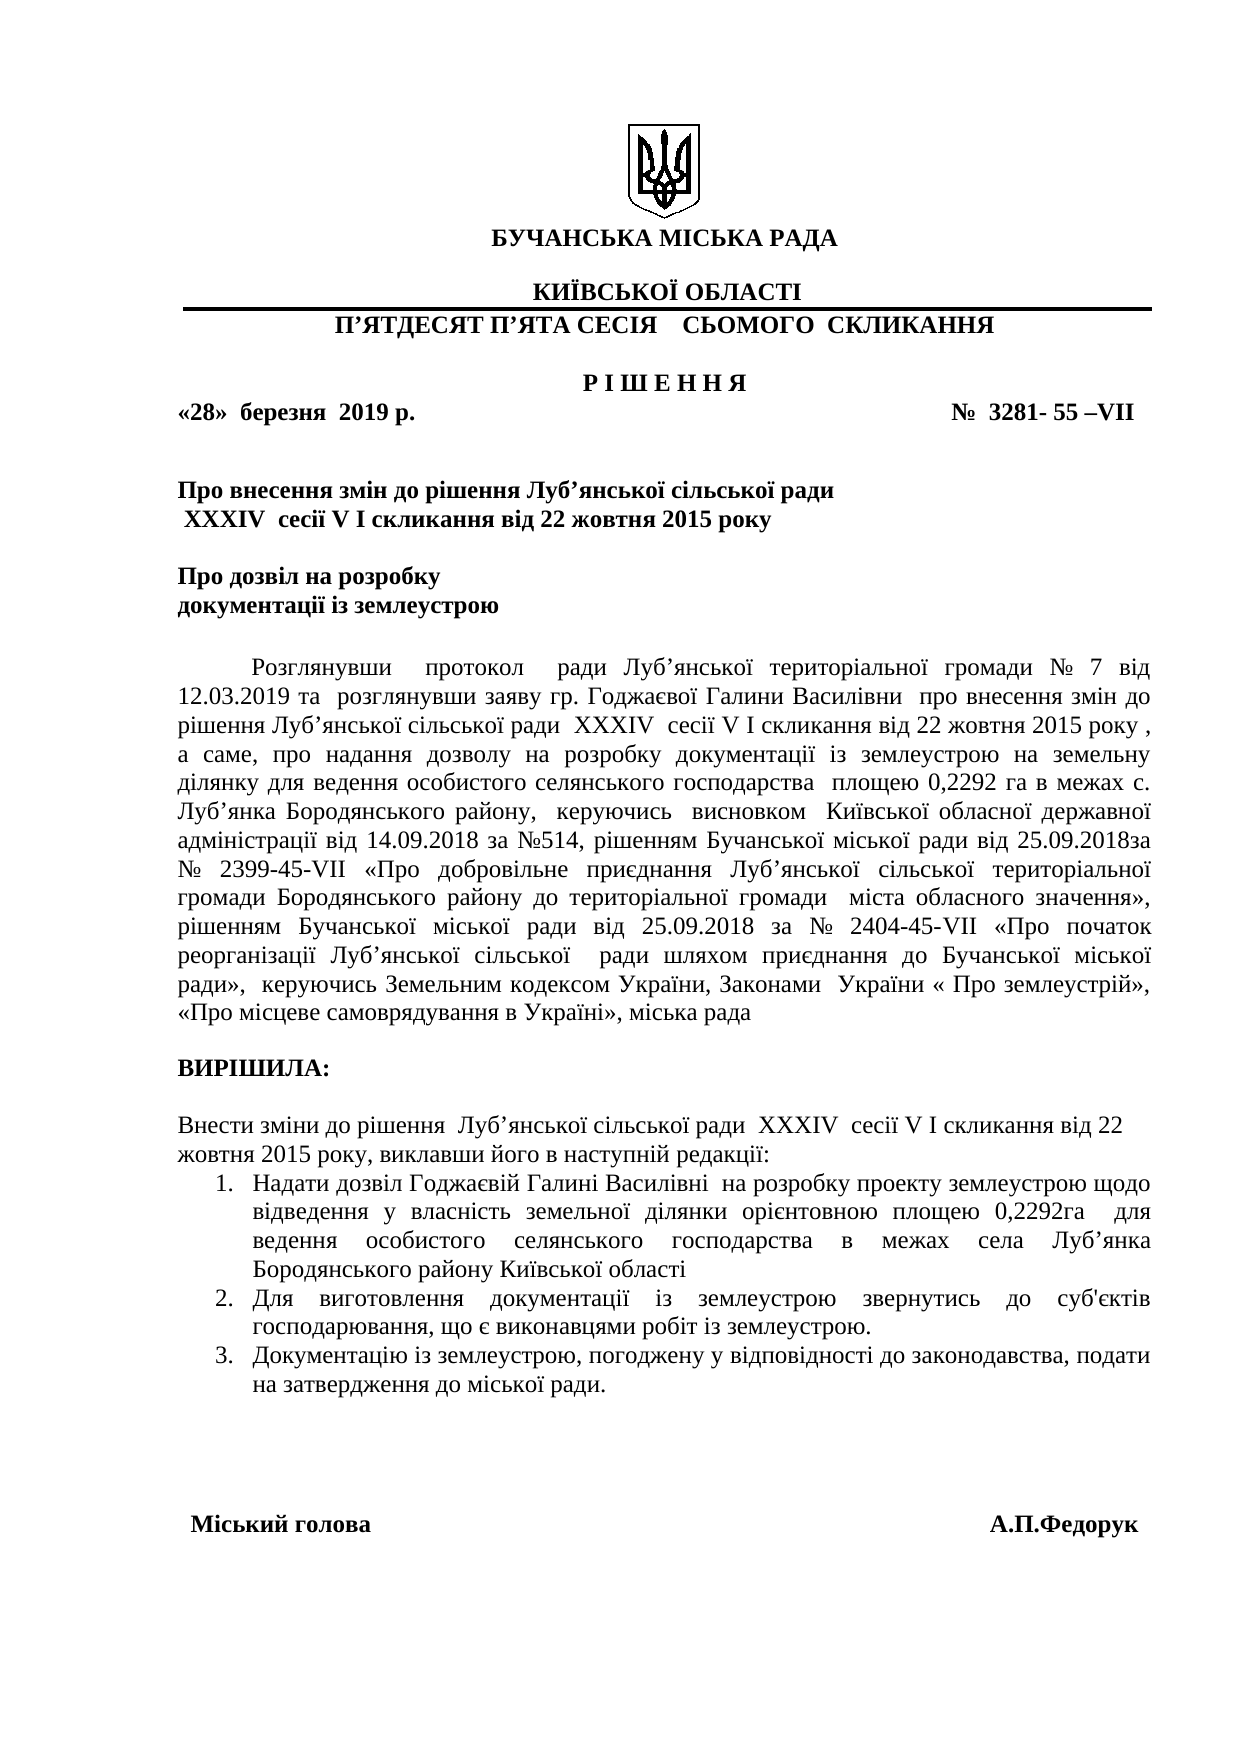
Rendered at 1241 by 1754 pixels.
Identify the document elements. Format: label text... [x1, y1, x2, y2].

text Про внесення змін до рішення Луб’янської сільської ради [177, 475, 1152, 504]
text Внести зміни до рішення Луб’янської сільської ради XXXІV сесії V І скликання від 22 жовтня 2015 року, виклавши його в наступній редакції: [177, 1110, 1152, 1168]
text П’ЯТДЕСЯТ П’ЯТА СЕСІЯ СЬОМОГО СКЛИКАННЯ [177, 311, 1152, 339]
list Надати дозвіл Годжаєвій Галині Василівні на розробку проекту землеустрою щодо відведення у власність земельної ділянки орієнтовною площею 0,2292га для ведення особистого селянського господарства в межах села Луб’янка Бородянського району Київської області [215, 1168, 1152, 1283]
text КИЇВСЬКОЇ ОБЛАСТІ [183, 277, 1152, 307]
text Міський голова А.П.Федорук [177, 1509, 1152, 1538]
text Про дозвіл на розробку документації із землеустрою [177, 561, 1152, 619]
list Для виготовлення документації із землеустрою звернутись до суб'єктів господарювання, що є виконавцями робіт із землеустрою. [215, 1283, 1152, 1340]
list Документацію із землеустрою, погоджену у відповідності до законодавства, подати на затвердження до міської ради. [215, 1340, 1152, 1398]
text Р І Ш Е Н Н Я [177, 368, 1152, 397]
text «28» березня 2019 р. № 3281- 55 –VІІ [177, 397, 1152, 426]
text БУЧАНСЬКА МІСЬКА РАДА [177, 223, 1152, 252]
text XXXІV сесії V І скликання від 22 жовтня 2015 року [177, 504, 1152, 533]
text Розглянувши протокол ради Луб’янської територіальної громади № 7 від 12.03.2019 та розглянувши заяву гр. Годжаєвої Галини Василівни про внесення змін до рішення Луб’янської сільської ради XXXІV сесії V І скликання від 22 жовтня 2015 року , а саме, про надання дозволу на розробку документації із землеустрою на земельну ділянку для ведення особистого селянського господарства площею 0,2292 га в межах с. Луб’янка Бородянського району, керуючись висновком Київської обласної державної адміністрації від 14.09.2018 за №514, рішенням Бучанської міської ради від 25.09.2018за № 2399-45-VІІ «Про добровільне приєднання Луб’янської сільської територіальної громади Бородянського району до територіальної громади міста обласного значення», рішенням Бучанської міської ради від 25.09.2018 за № 2404-45-VІІ «Про початок реорганізації Луб’янської сільської ради шляхом приєднання до Бучанської міської ради», керуючись Земельним кодексом України, Законами України « Про землеустрій», «Про місцеве самоврядування в Україні», міська рада [177, 652, 1152, 1026]
text ВИРІШИЛА: [177, 1053, 1152, 1081]
